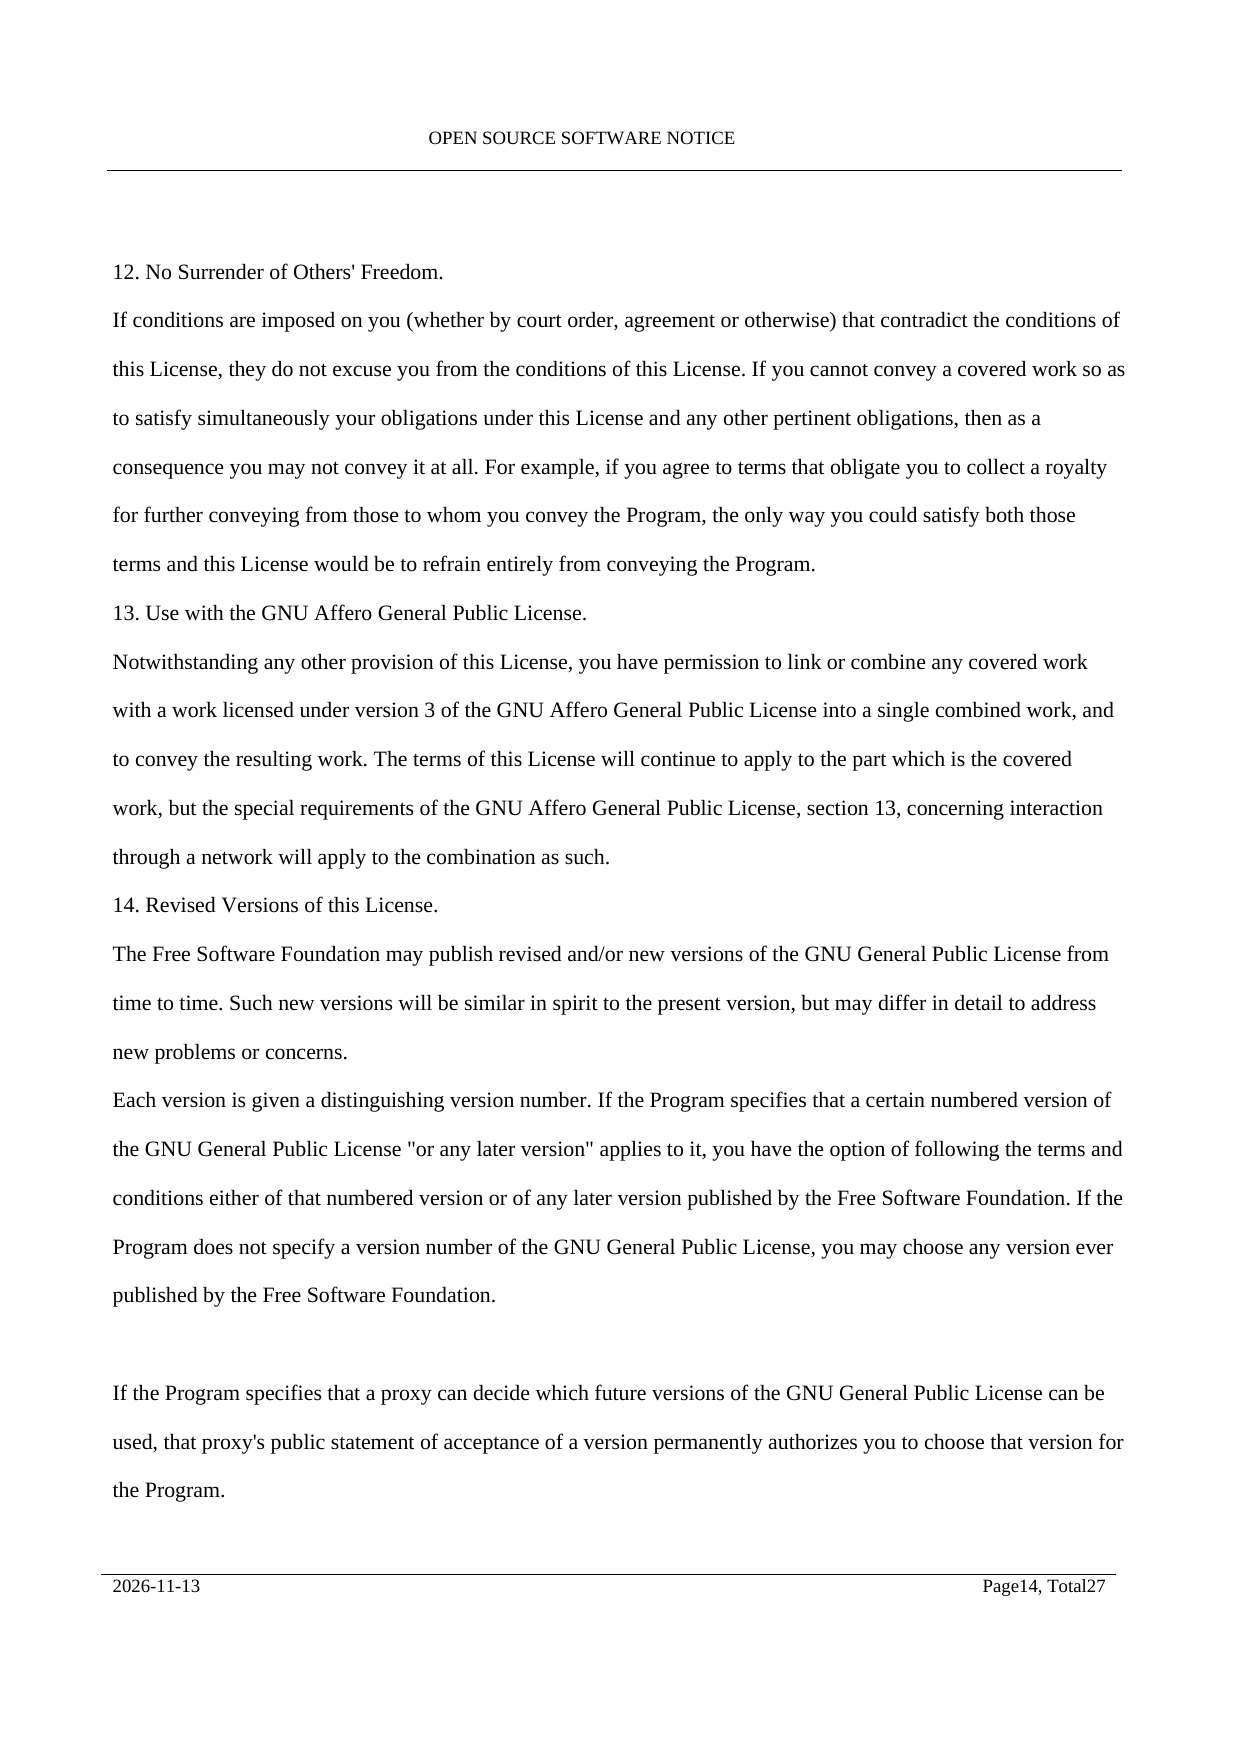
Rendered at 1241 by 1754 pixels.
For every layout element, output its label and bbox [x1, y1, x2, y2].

text [112, 206, 1128, 1506]
